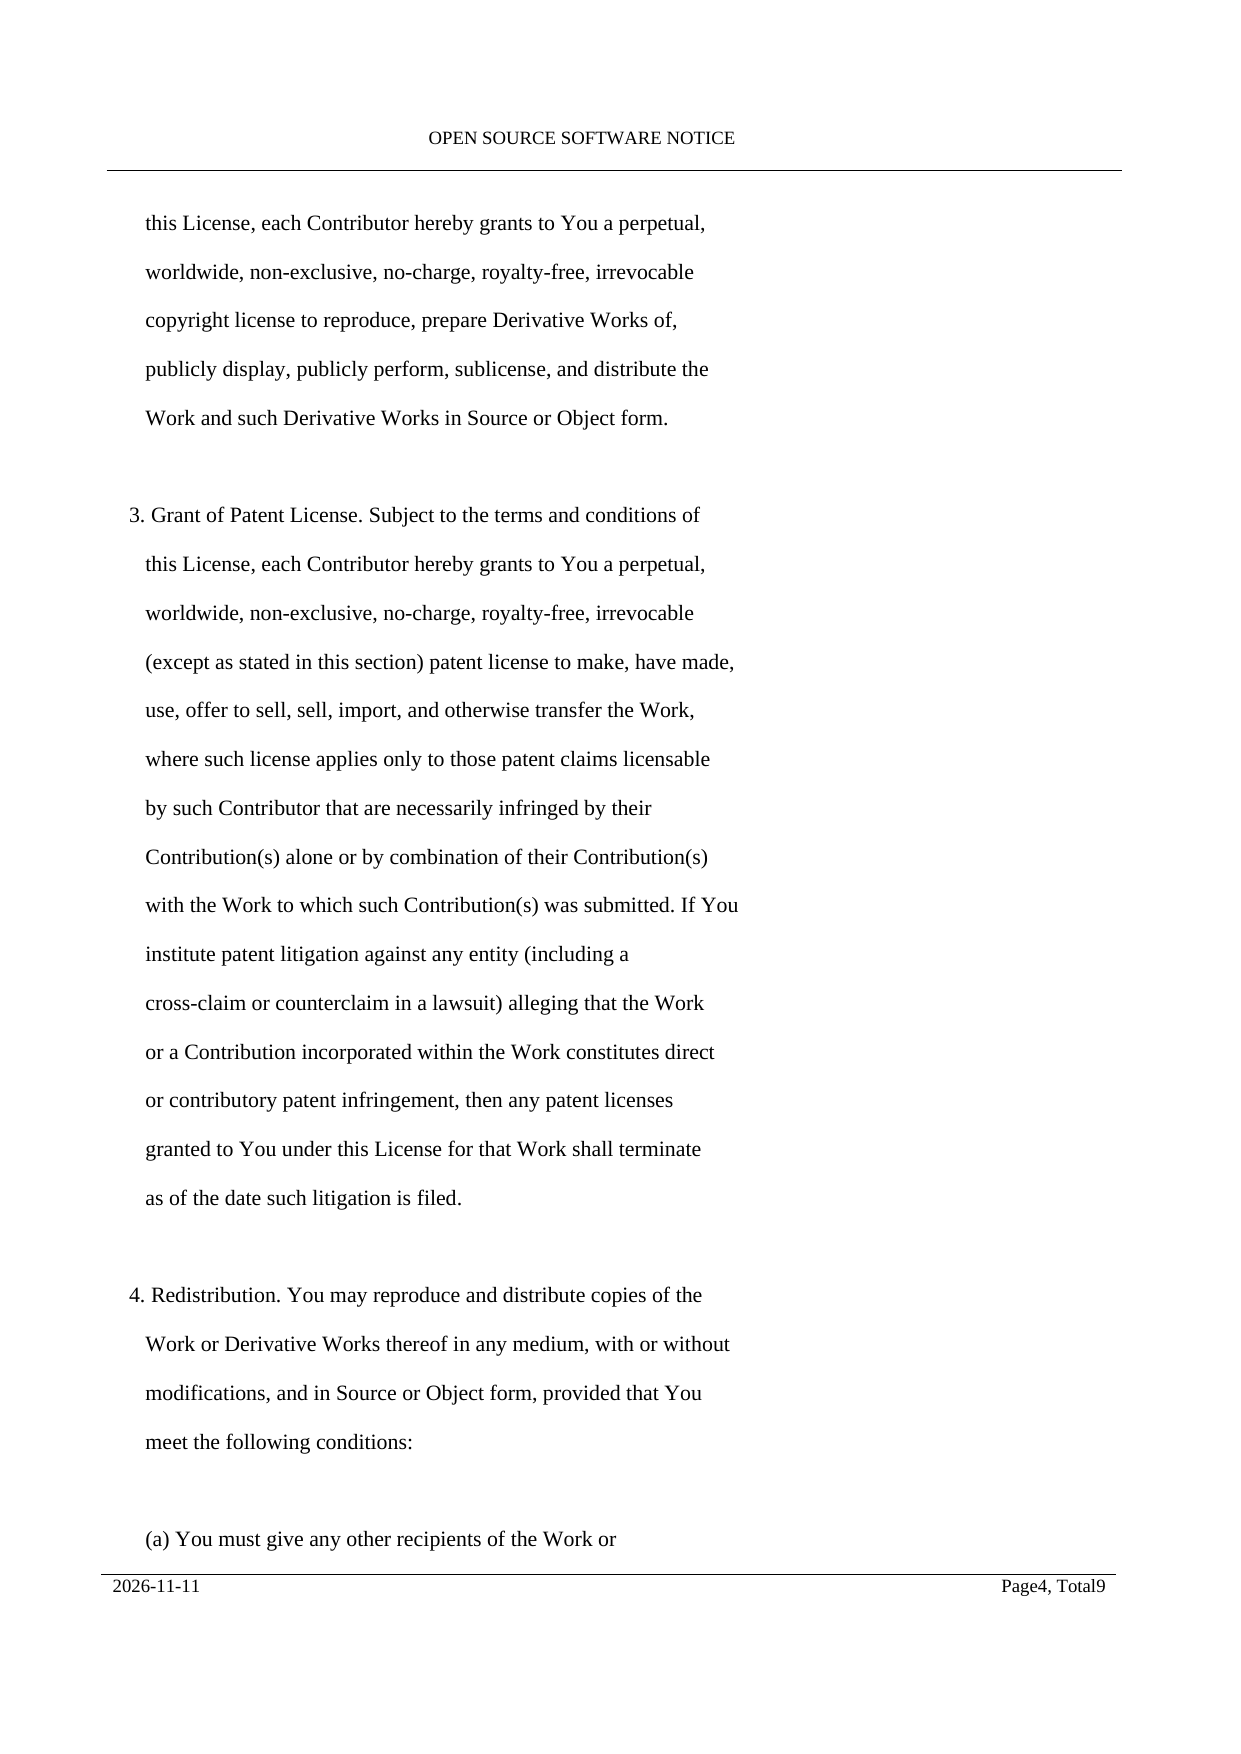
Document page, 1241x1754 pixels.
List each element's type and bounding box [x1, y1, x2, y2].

text [112, 206, 1128, 1555]
